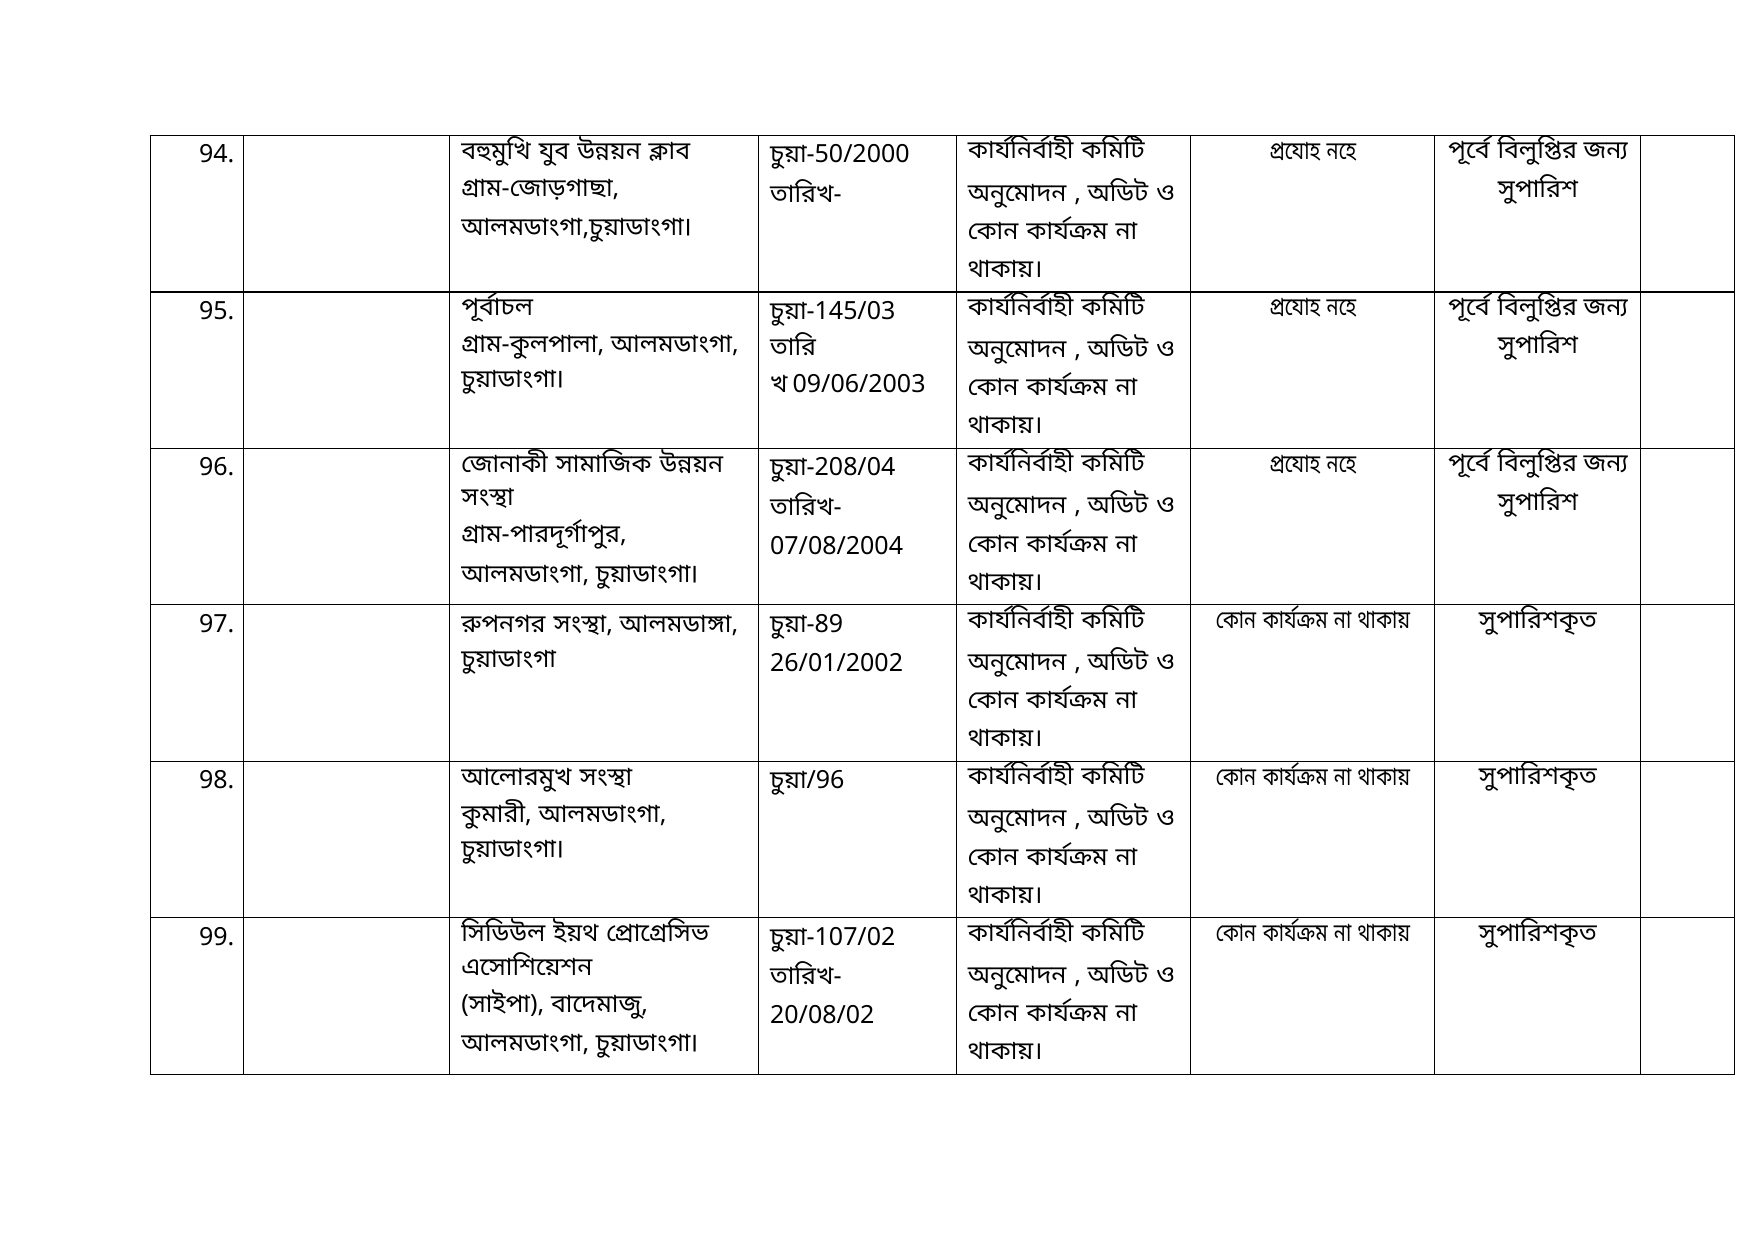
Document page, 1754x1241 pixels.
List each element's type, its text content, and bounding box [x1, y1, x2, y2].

table_cell [1641, 136, 1734, 291]
table_cell [151, 136, 243, 291]
table_cell প্রযোহ নহে [1191, 449, 1434, 604]
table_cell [957, 918, 1190, 1074]
table_cell [1641, 449, 1734, 604]
table_cell [1641, 605, 1734, 761]
table_cell [151, 918, 243, 1074]
table_cell প্রযোহ নহে [1191, 136, 1434, 291]
table_cell বহুমুখি যুব উন্নয়ন ক্লাব গ্রাম-জোড়গাছা, আলমডাংগা,চুয়াডাংগা। [450, 136, 758, 291]
table_cell কার্যনির্বাহী কমিটি অনুমোদন , অডিট ও কোন কার্যক্রম না থাকায়। [957, 293, 1190, 448]
table_cell সুপারিশকৃত [1435, 605, 1640, 761]
table_cell চুয়া-208/04 তারিখ-07/08/2004 [759, 449, 956, 604]
table_cell সিডিউল ইয়থ প্রোগ্রেসিভ এসোশিয়েশন (সাইপা), বাদেমাজু, আলমডাংগা, চুয়াডাংগা। [450, 918, 758, 1074]
table_cell [151, 293, 243, 448]
table_cell চুয়া-50/2000 তারিখ- [759, 136, 956, 291]
table_cell চুয়া-145/03 তারিখ09/06/2003 [759, 293, 956, 448]
table_cell [151, 449, 243, 604]
table_cell কার্যনির্বাহী কমিটি অনুমোদন , অডিট ও কোন কার্যক্রম না থাকায়। [957, 762, 1190, 917]
table_cell কার্যনির্বাহী কমিটি অনুমোদন , অডিট ও কোন কার্যক্রম না থাকায়। [957, 605, 1190, 761]
table_cell [1641, 293, 1734, 448]
table_cell [244, 605, 449, 761]
table_cell পূর্বে বিলুপ্তির জন্য সুপারিশ [1435, 293, 1640, 448]
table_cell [1191, 918, 1434, 1074]
table_cell চুয়া-89 26/01/2002 [759, 605, 956, 761]
table_cell [244, 293, 449, 448]
table_cell কোন কার্যক্রম না থাকায় [1191, 762, 1434, 917]
table_cell চুয়া/96 [759, 762, 956, 917]
table_cell [1641, 762, 1734, 917]
table_cell আলোরমুখ সংস্থা কুমারী, আলমডাংগা, চুয়াডাংগা। [450, 762, 758, 917]
table_cell সুপারিশকৃত [1435, 918, 1640, 1074]
table_cell পূর্বে বিলুপ্তির জন্য সুপারিশ [1435, 449, 1640, 604]
table_cell চুয়া-107/02 তারিখ-20/08/02 [759, 918, 956, 1074]
table_cell সুপারিশকৃত [1435, 762, 1640, 917]
table_cell [1641, 918, 1734, 1074]
table_cell রুপনগর সংস্থা, আলমডাঙ্গা, চুয়াডাংগা [450, 605, 758, 761]
table_cell [151, 762, 243, 917]
table_cell জোনাকী সামাজিক উন্নয়ন সংস্থা গ্রাম-পারদূর্গাপুর, আলমডাংগা, চুয়াডাংগা। [450, 449, 758, 604]
table_cell পূর্বাচল গ্রাম-কুলপালা, আলমডাংগা, চুয়াডাংগা। [450, 293, 758, 448]
table_cell [244, 449, 449, 604]
table_cell [244, 762, 449, 917]
table_cell [244, 918, 449, 1074]
table_cell কোন কার্যক্রম না থাকায় [1191, 605, 1434, 761]
table_cell [244, 136, 449, 291]
table_cell প্রযোহ নহে [1191, 293, 1434, 448]
table_cell কার্যনির্বাহী কমিটি অনুমোদন , অডিট ও কোন কার্যক্রম না থাকায়। [957, 449, 1190, 604]
table_cell [151, 605, 243, 761]
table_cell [1435, 136, 1640, 291]
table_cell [957, 136, 1190, 291]
